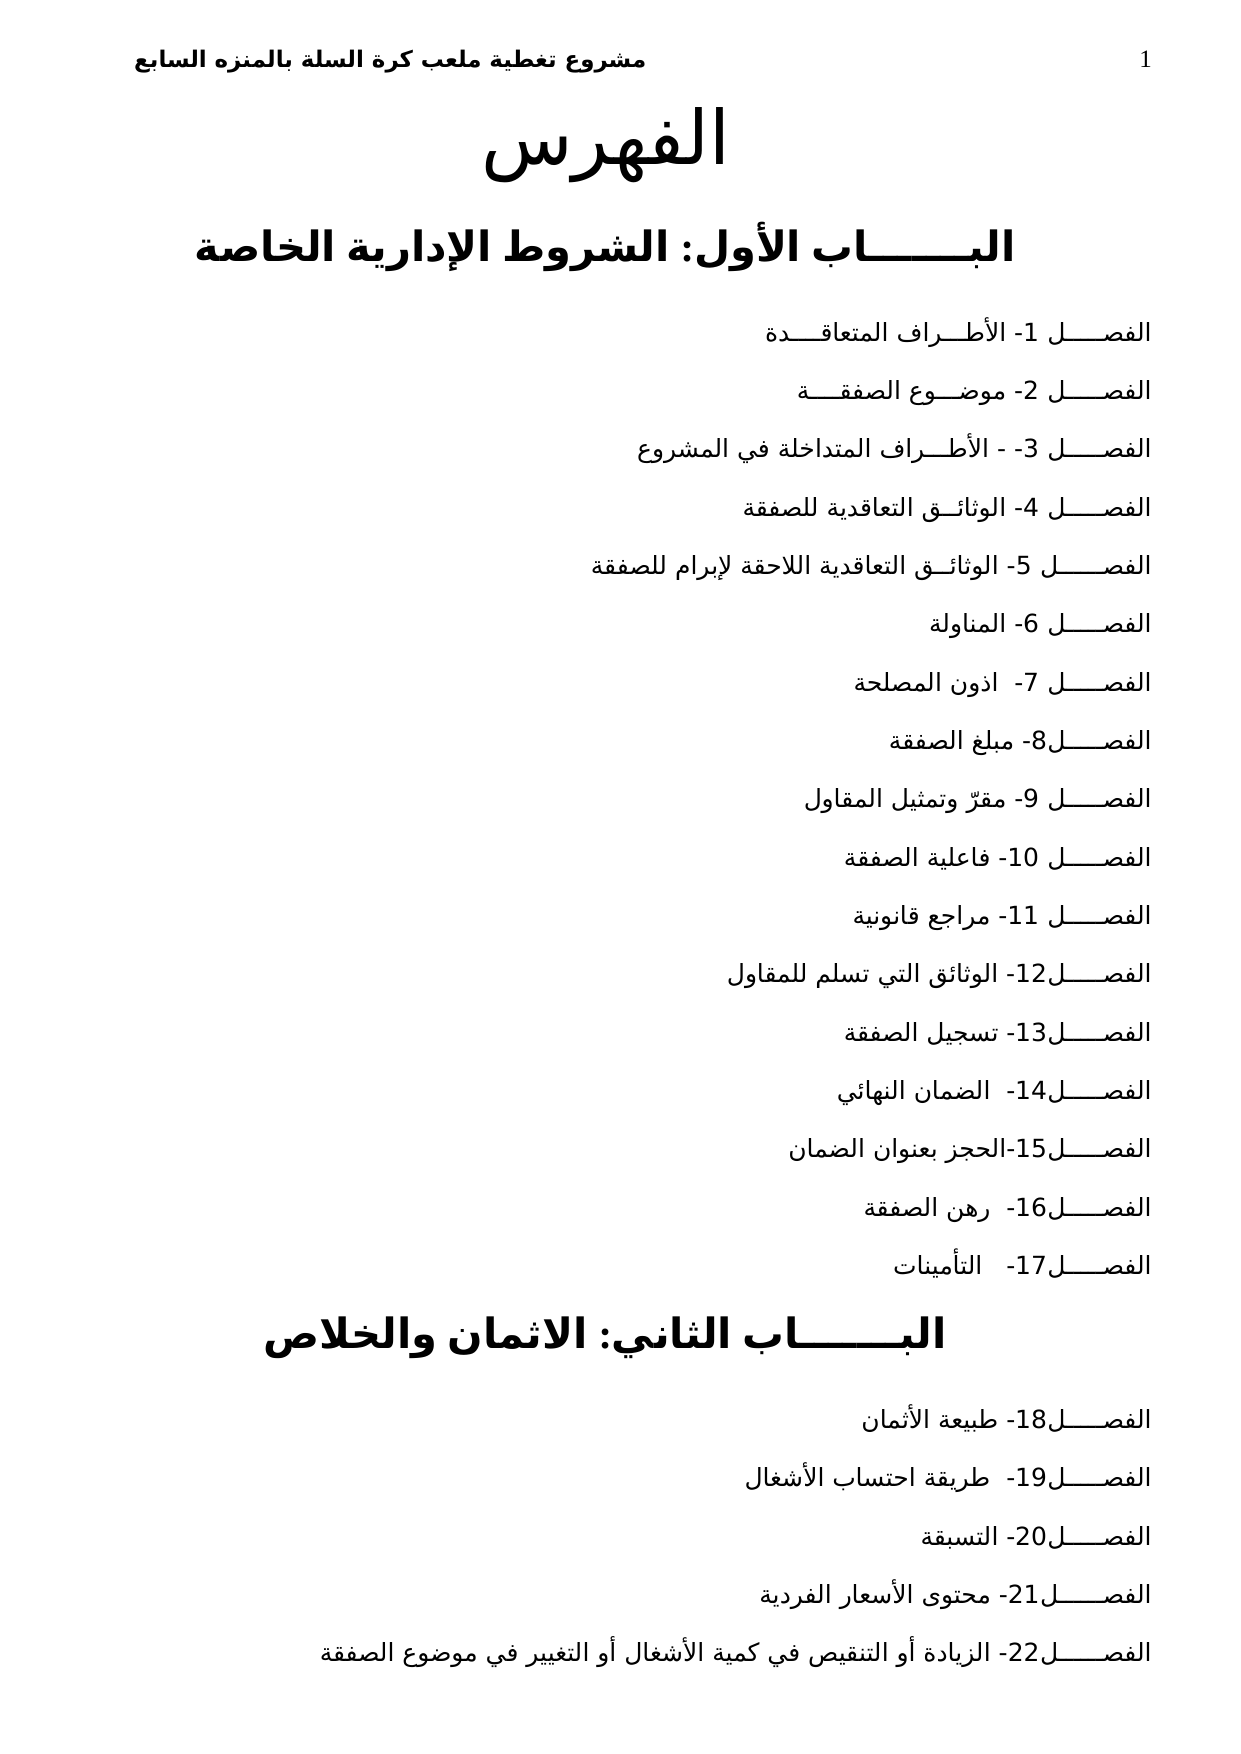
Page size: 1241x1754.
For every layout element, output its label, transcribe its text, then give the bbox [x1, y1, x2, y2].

text الفصــــــل22- الزيادة أو التنقيص في كمية الأشغال أو التغيير في موضوع الصفقة [59, 1639, 1152, 1668]
text الفصـــــل8- مبلغ الصفقة [59, 726, 1152, 755]
text البـــــــاب الأول: الشروط الإدارية الخاصة [59, 222, 1152, 270]
text الفصـــــل12- الوثائق التي تسلم للمقاول [59, 959, 1152, 989]
text الفصــــــل 5- الوثائــق التعاقدية اللاحقة لإبرام للصفقة [59, 551, 1152, 580]
text الفصـــــل 9- مقرّ وتمثيل المقاول [59, 784, 1152, 814]
text الفصـــــل19- طريقة احتساب الأشغال [59, 1464, 1152, 1493]
text الفصـــــل17- التأمينات [59, 1251, 1152, 1280]
text الفصـــــل 1- الأطـــراف المتعاقــــدة [59, 318, 1152, 347]
text الفصـــــل 11- مراجع قانونية [59, 901, 1152, 930]
text الفصـــــل 2- موضـــوع الصفقــــة [59, 376, 1152, 405]
text الفصـــــل15-الحجز بعنوان الضمان [59, 1134, 1152, 1164]
text الفصـــــل 10- فاعلية الصفقة [59, 843, 1152, 872]
text الفصـــــل20- التسبقة [59, 1522, 1152, 1551]
text الفصـــــل18- طبيعة الأثمان [59, 1405, 1152, 1434]
text الفصـــــل 7- اذون المصلحة [59, 668, 1152, 697]
text الفصــــــل21- محتوى الأسعار الفردية [59, 1580, 1152, 1609]
text الفصـــــل 6- المناولة [59, 609, 1152, 639]
text الفصـــــل 4- الوثائــق التعاقدية للصفقة [59, 493, 1152, 522]
text الفصـــــل13- تسجيل الصفقة [59, 1018, 1152, 1047]
text الفهرس [59, 95, 1152, 182]
text الفصـــــل 3- - الأطـــراف المتداخلة في المشروع [59, 434, 1152, 464]
text الفصـــــل14- الضمان النهائي [59, 1076, 1152, 1105]
text البـــــــاب الثاني: الاثمان والخلاص [59, 1309, 1152, 1357]
text الفصـــــل16- رهن الصفقة [59, 1193, 1152, 1222]
